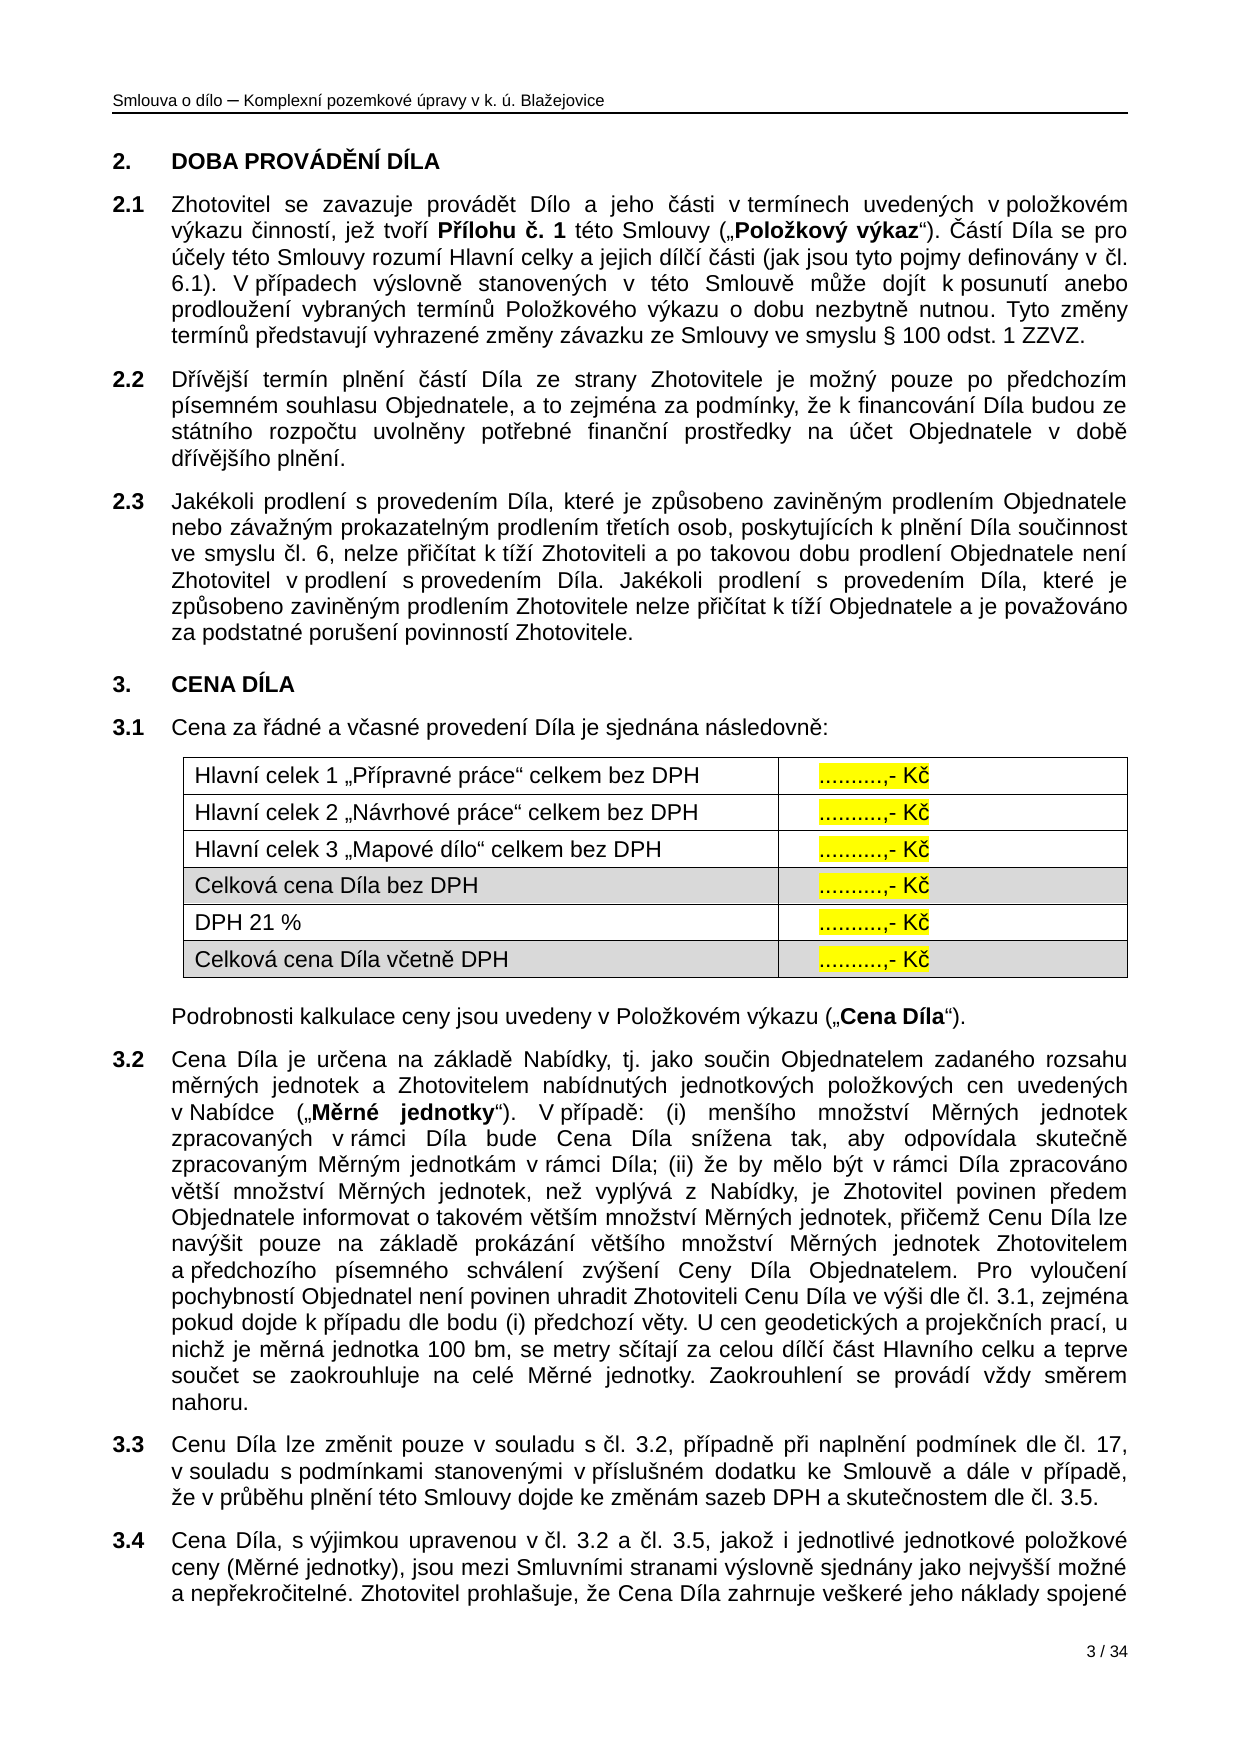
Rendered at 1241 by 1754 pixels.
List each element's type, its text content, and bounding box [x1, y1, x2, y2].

text Cena Díla je určena na základě Nabídky, tj. jako součin Objednatelem zadaného rozsahu měrných jednotek a Zhotovitelem nabídnutých jednotkových položkových cen uvedených v Nabídce („Měrné jednotky“). V případě: (i) menšího množství Měrných jednotek zpracovaných v rámci Díla bude Cena Díla snížena tak, aby odpovídala skutečně zpracovaným Měrným jednotkám v rámci Díla; (ii) že by mělo být v rámci Díla zpracováno větší množství Měrných jednotek, než vyplývá z Nabídky, je Zhotovitel povinen předem Objednatele informovat o takovém větším množství Měrných jednotek, přičemž Cenu Díla lze navýšit pouze na základě prokázání většího množství Měrných jednotek Zhotovitelem a předchozího písemného schválení zvýšení Ceny Díla Objednatelem. Pro vyloučení pochybností Objednatel není povinen uhradit Zhotoviteli Cenu Díla ve výši dle čl. 3.1, zejména pokud dojde k případu dle bodu (i) předchozí věty. U cen geodetických a projekčních prací, u nichž je měrná jednotka 100 bm, se metry sčítají za celou dílčí část Hlavního celku a teprve součet se zaokrouhluje na celé Měrné jednotky. Zaokrouhlení se provádí vždy směrem nahoru. [112, 1046, 1128, 1415]
text Jakékoli prodlení s provedením Díla, které je způsobeno zaviněným prodlením Objednatele nebo závažným prokazatelným prodlením třetích osob, poskytujících k plnění Díla součinnost ve smyslu čl. 6, nelze přičítat k tíží Zhotoviteli a po takovou dobu prodlení Objednatele není Zhotovitel v prodlení s provedením Díla. Jakékoli prodlení s provedením Díla, které je způsobeno zaviněným prodlením Zhotovitele nelze přičítat k tíží Objednatele a je považováno za podstatné porušení povinností Zhotovitele. [112, 488, 1128, 646]
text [112, 1527, 1128, 1606]
table_cell Celková cena Díla včetně DPH [184, 941, 778, 977]
text Zhotovitel se zavazuje provádět Dílo a jeho části v termínech uvedených v položkovém výkazu činností, jež tvoří Přílohu č. 1 této Smlouvy („Položkový výkaz“). Částí Díla se pro účely této Smlouvy rozumí Hlavní celky a jejich dílčí části (jak jsou tyto pojmy definovány v čl. 6.1). V případech výslovně stanovených v této Smlouvě může dojít k posunutí anebo prodloužení vybraných termínů Položkového výkazu o dobu nezbytně nutnou. Tyto změny termínů představují vyhrazené změny závazku ze Smlouvy ve smyslu § 100 odst. 1 ZZVZ. [112, 191, 1128, 349]
table_cell ..........,- Kč [779, 941, 1127, 977]
text Cena díla [112, 671, 1128, 697]
table_cell Celková cena Díla bez DPH [184, 868, 778, 903]
table_cell ..........,- Kč [779, 795, 1127, 830]
text Dřívější termín plnění částí Díla ze strany Zhotovitele je možný pouze po předchozím písemném souhlasu Objednatele, a to zejména za podmínky, že k financování Díla budou ze státního rozpočtu uvolněny potřebné finanční prostředky na účet Objednatele v době dřívějšího plnění. [112, 366, 1128, 471]
table_cell Hlavní celek 3 „Mapové dílo“ celkem bez DPH [184, 831, 778, 867]
table_cell ..........,- Kč [779, 905, 1127, 940]
text Doba PROVÁDĚNÍ díla [112, 148, 1128, 174]
table_cell DPH 21 % [184, 905, 778, 940]
table_cell Hlavní celek 2 „Návrhové práce“ celkem bez DPH [184, 795, 778, 830]
table_cell ..........,- Kč [779, 868, 1127, 903]
table_header ..........,- Kč [779, 758, 1127, 793]
text Cena za řádné a včasné provedení Díla je sjednána následovně: [112, 714, 1128, 740]
list Podrobnosti kalkulace ceny jsou uvedeny v Položkovém výkazu („Cena Díla“). [171, 1003, 1128, 1029]
table_cell ..........,- Kč [779, 831, 1127, 867]
table_header Hlavní celek 1 „Přípravné práce“ celkem bez DPH [184, 758, 778, 793]
text Cenu Díla lze změnit pouze v souladu s čl. 3.2, případně při naplnění podmínek dle čl. 17, v souladu s podmínkami stanovenými v příslušném dodatku ke Smlouvě a dále v případě, že v průběhu plnění této Smlouvy dojde ke změnám sazeb DPH a skutečnostem dle čl. 3.6. [112, 1431, 1128, 1511]
